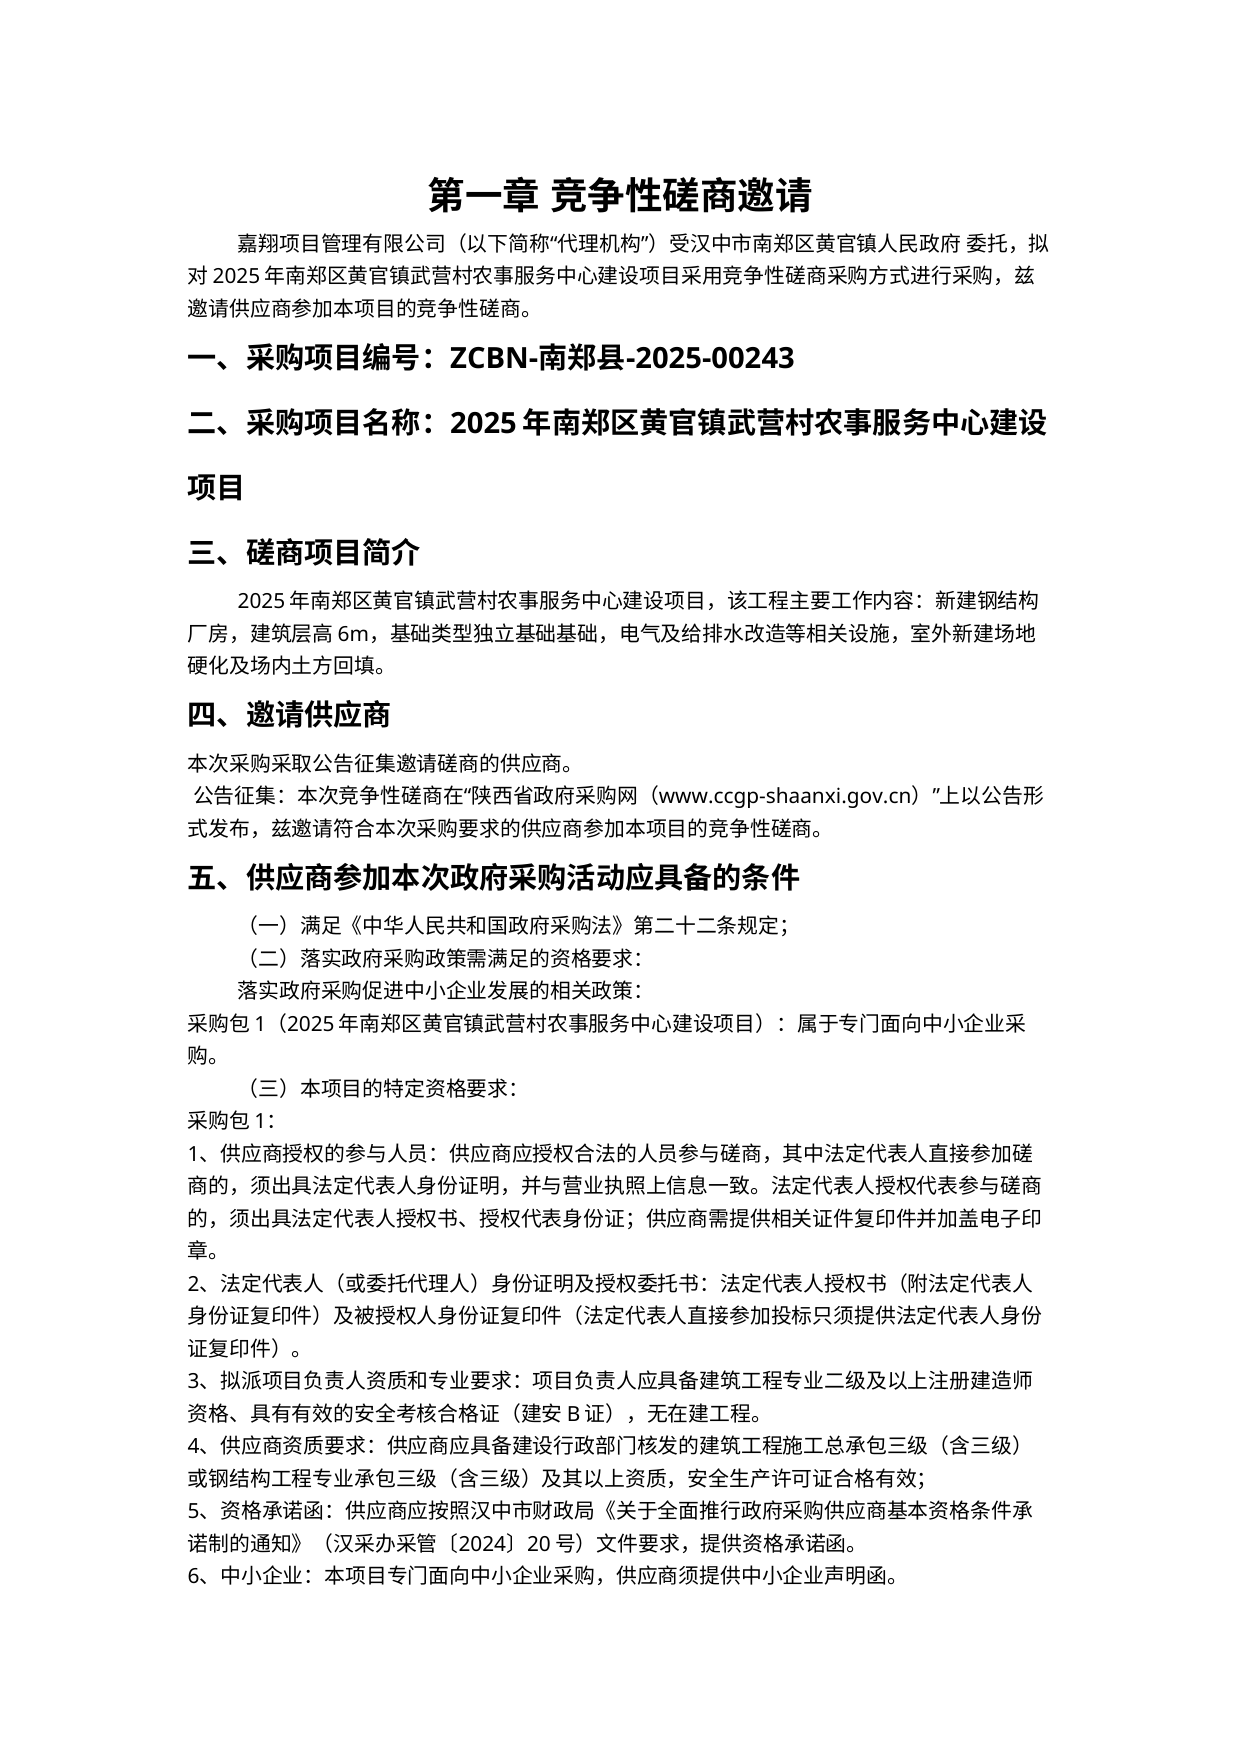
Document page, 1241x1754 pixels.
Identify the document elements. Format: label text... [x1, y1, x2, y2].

text 一、采购项目编号：ZCBN-南郑县-2025-00243 [187, 324, 1053, 389]
text 2、法定代表人（或委托代理人）身份证明及授权委托书：法定代表人授权书（附法定代表人身份证复印件）及被授权人身份证复印件（法定代表人直接参加投标只须提供法定代表人身份证复印件）。 [187, 1267, 1053, 1364]
text 2025年南郑区黄官镇武营村农事服务中心建设项目，该工程主要工作内容：新建钢结构厂房，建筑层高6m，基础类型独立基础基础，电气及给排水改造等相关设施，室外新建场地硬化及场内土方回填。 [187, 584, 1053, 682]
text 采购包1： [187, 1104, 1053, 1137]
text （一）满足《中华人民共和国政府采购法》第二十二条规定； [187, 909, 1053, 942]
text 1、供应商授权的参与人员：供应商应授权合法的人员参与磋商，其中法定代表人直接参加磋商的，须出具法定代表人身份证明，并与营业执照上信息一致。法定代表人授权代表参与磋商的，须出具法定代表人授权书、授权代表身份证；供应商需提供相关证件复印件并加盖电子印章。 [187, 1137, 1053, 1267]
text 四、邀请供应商 [187, 682, 1053, 747]
text 3、拟派项目负责人资质和专业要求：项目负责人应具备建筑工程专业二级及以上注册建造师资格、具有有效的安全考核合格证（建安B证），无在建工程。 [187, 1364, 1053, 1429]
text 嘉翔项目管理有限公司（以下简称“代理机构”）受汉中市南郑区黄官镇人民政府 委托，拟对2025年南郑区黄官镇武营村农事服务中心建设项目采用竞争性磋商采购方式进行采购，兹邀请供应商参加本项目的竞争性磋商。 [187, 227, 1053, 324]
text 5、资格承诺函：供应商应按照汉中市财政局《关于全面推行政府采购供应商基本资格条件承诺制的通知》（汉采办采管〔2024〕20号）文件要求，提供资格承诺函。 [187, 1494, 1053, 1559]
text 公告征集：本次竞争性磋商在“陕西省政府采购网（www.ccgp-shaanxi.gov.cn）”上以公告形式发布，兹邀请符合本次采购要求的供应商参加本项目的竞争性磋商。 [187, 779, 1053, 844]
text 4、供应商资质要求：供应商应具备建设行政部门核发的建筑工程施工总承包三级（含三级）或钢结构工程专业承包三级（含三级）及其以上资质，安全生产许可证合格有效； [187, 1429, 1053, 1494]
text 五、供应商参加本次政府采购活动应具备的条件 [187, 844, 1053, 909]
text 第一章 竞争性磋商邀请 [187, 162, 1053, 227]
text 二、采购项目名称：2025年南郑区黄官镇武营村农事服务中心建设项目 [187, 389, 1053, 519]
text 6、中小企业：本项目专门面向中小企业采购，供应商须提供中小企业声明函。 [187, 1559, 1053, 1592]
text 落实政府采购促进中小企业发展的相关政策： [187, 974, 1053, 1007]
text 采购包1（2025年南郑区黄官镇武营村农事服务中心建设项目）：属于专门面向中小企业采购。 [187, 1007, 1053, 1072]
text （二）落实政府采购政策需满足的资格要求： [187, 942, 1053, 974]
text （三）本项目的特定资格要求： [187, 1072, 1053, 1104]
text 三、磋商项目简介 [187, 519, 1053, 584]
text 本次采购采取公告征集邀请磋商的供应商。 [187, 747, 1053, 779]
